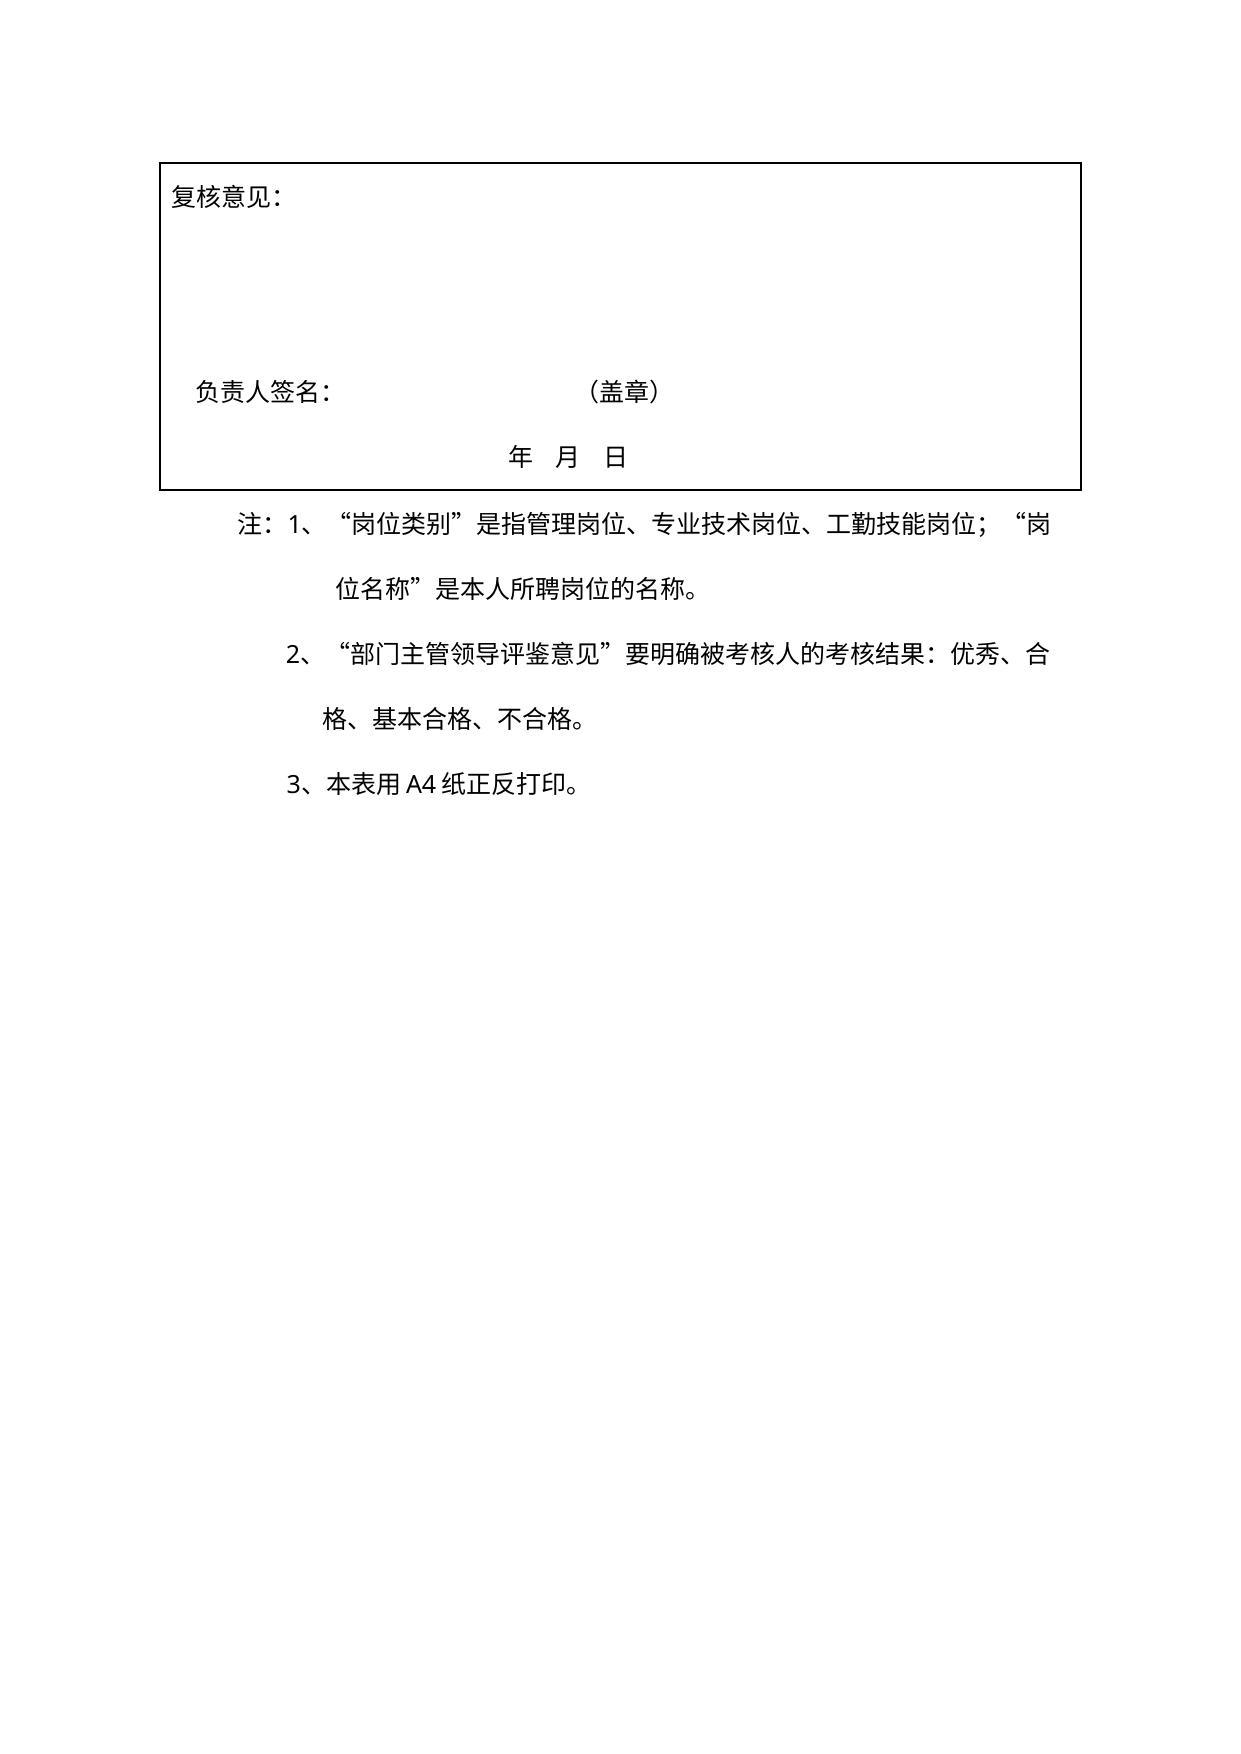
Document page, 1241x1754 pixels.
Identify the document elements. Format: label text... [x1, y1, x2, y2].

table_cell 复核意见： 负责人签名： （盖章） 年 月 日 [161, 164, 1080, 488]
text 2、“部门主管领导评鉴意见”要明确被考核人的考核结果：优秀、合格、基本合格、不合格。 [286, 621, 1053, 751]
text 3、本表用A4纸正反打印。 [187, 751, 1053, 816]
text 注：1、“岗位类别”是指管理岗位、专业技术岗位、工勤技能岗位；“岗位名称”是本人所聘岗位的名称。 [237, 491, 1053, 621]
